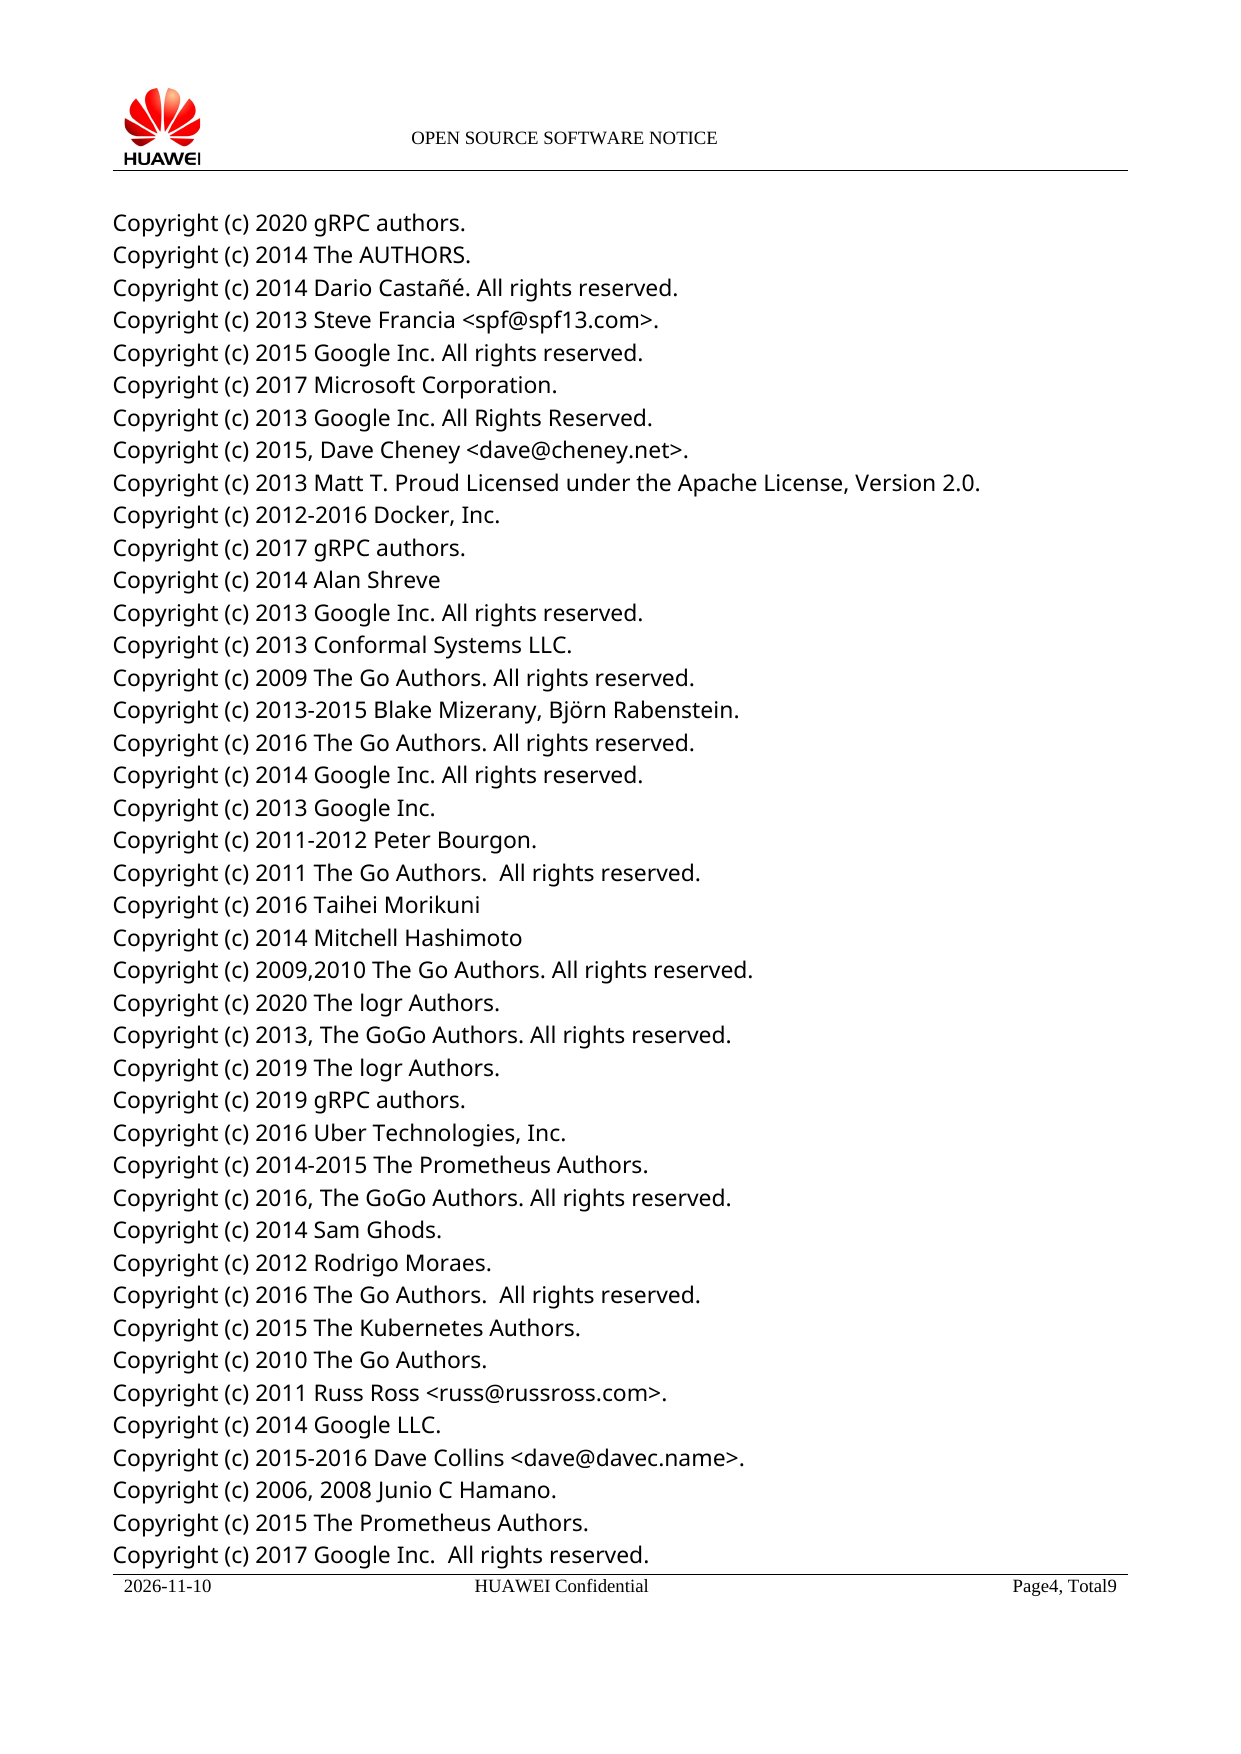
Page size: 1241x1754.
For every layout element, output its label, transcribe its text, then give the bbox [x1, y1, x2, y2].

picture [124, 88, 201, 165]
